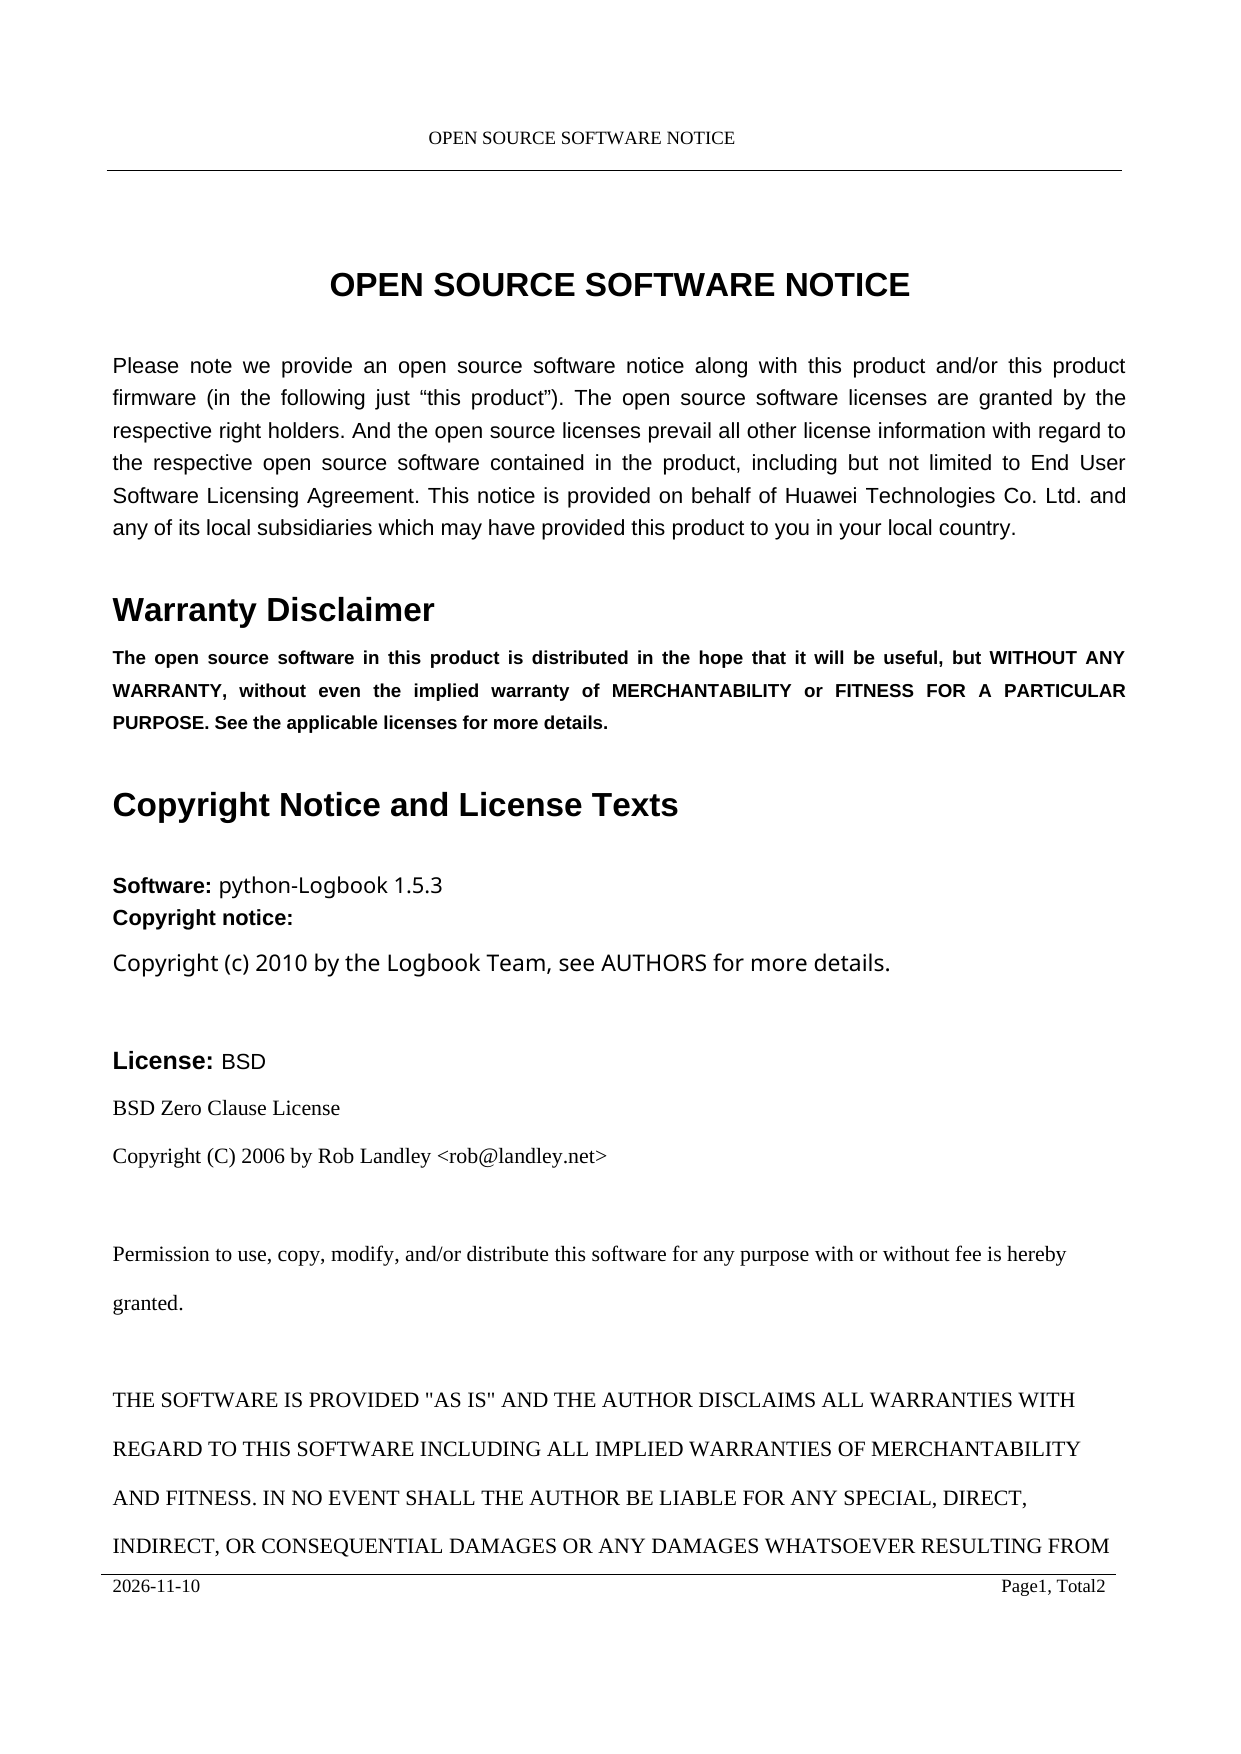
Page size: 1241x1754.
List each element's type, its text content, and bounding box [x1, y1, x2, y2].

text Please note we provide an open source software notice along with this product and/or this product firmware (in the following just “this product”). The open source software licenses are granted by the respective right holders. And the open source licenses prevail all other license information with regard to the respective open source software contained in the product, including but not limited to End User Software Licensing Agreement. This notice is provided on behalf of Huawei Technologies Co. Ltd. and any of its local subsidiaries which may have provided this product to you in your local country. [112, 349, 1128, 544]
text OPEN SOURCE SOFTWARE NOTICE [112, 251, 1128, 316]
text Warranty Disclaimer [112, 576, 1128, 641]
text Copyright notice: [112, 901, 1128, 934]
text The open source software in this product is distributed in the hope that it will be useful, but WITHOUT ANY WARRANTY, without even the implied warranty of MERCHANTABILITY or FITNESS FOR A PARTICULAR PURPOSE. See the applicable licenses for more details. [112, 641, 1128, 739]
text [112, 1091, 1128, 1562]
text License: BSD [112, 1044, 1128, 1077]
text Software: python-Logbook 1.5.3 [112, 869, 1128, 901]
text Copyright Notice and License Texts [112, 771, 1128, 836]
text Copyright (c) 2010 by the Logbook Team, see AUTHORS for more details. [112, 947, 1128, 1028]
